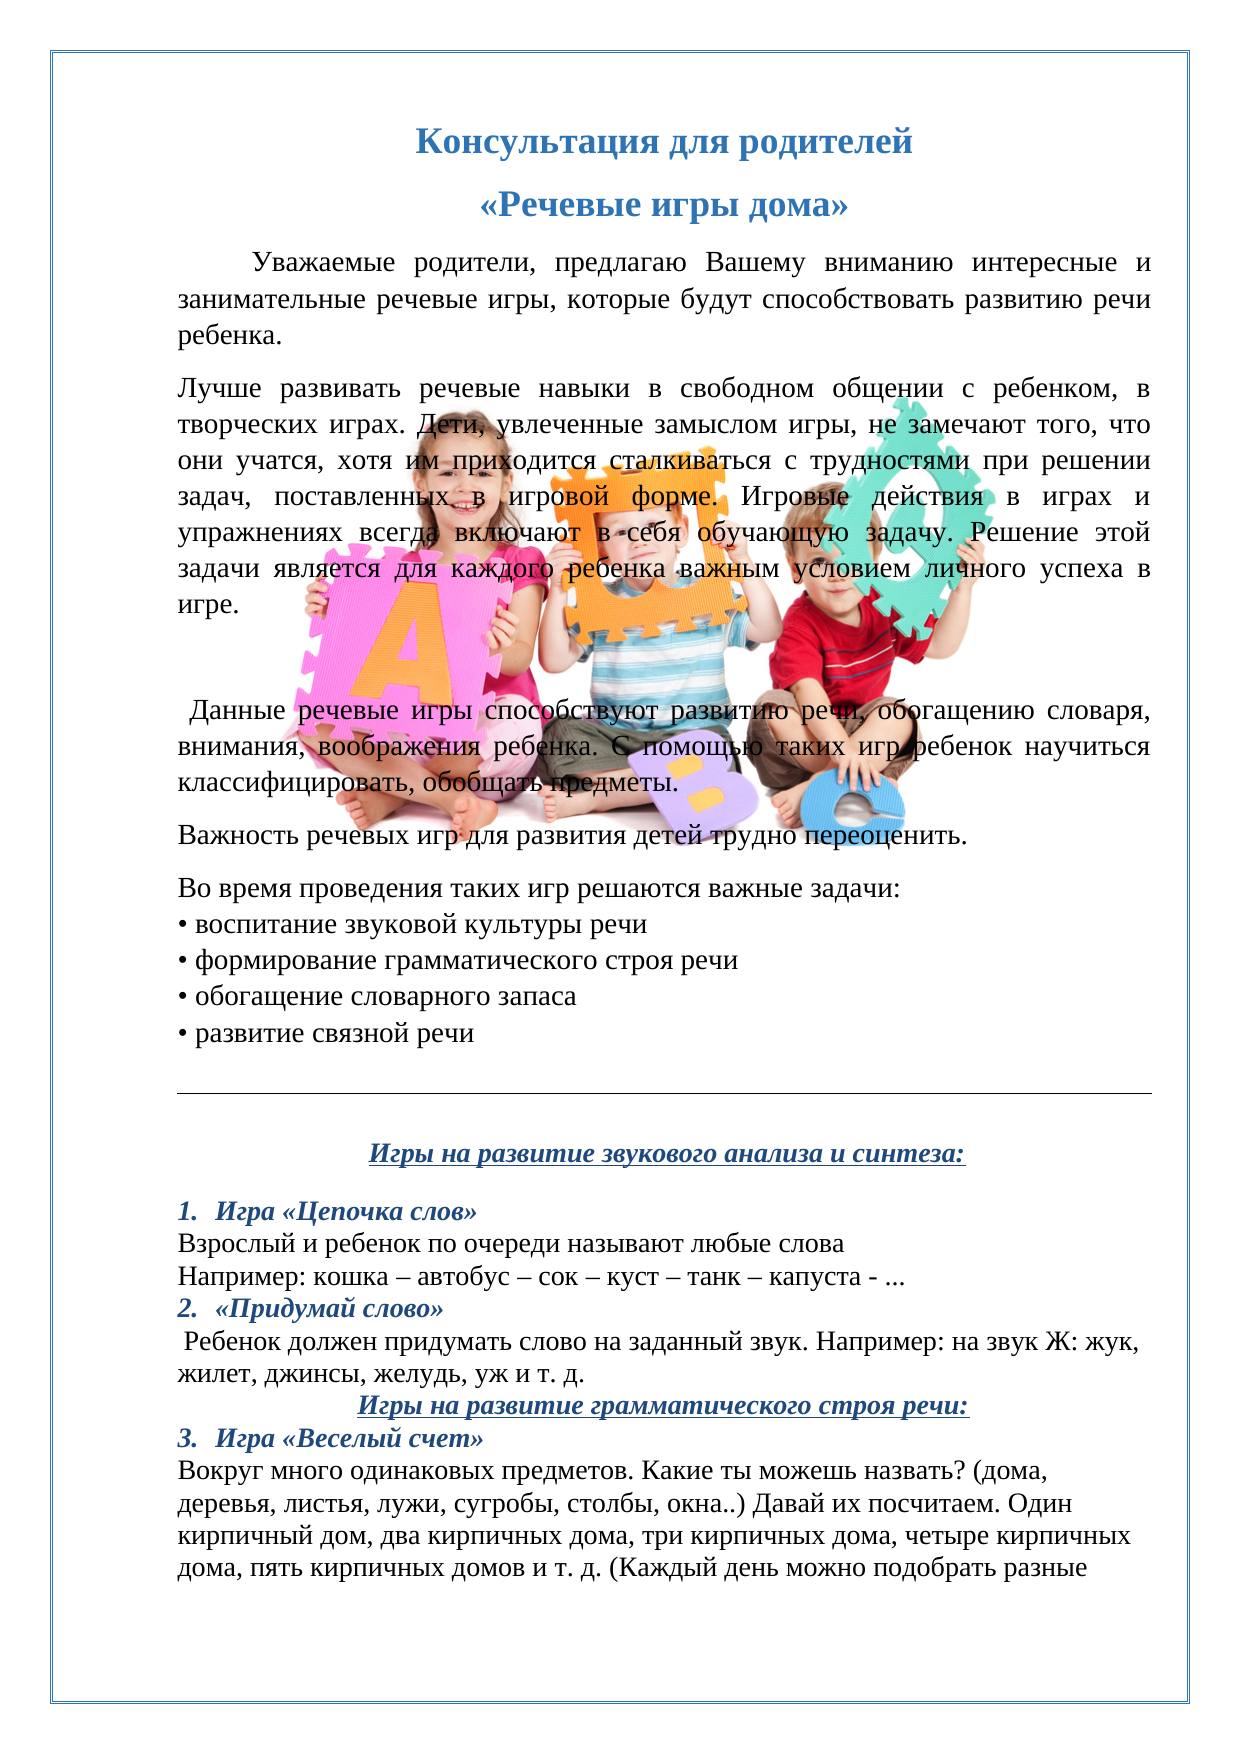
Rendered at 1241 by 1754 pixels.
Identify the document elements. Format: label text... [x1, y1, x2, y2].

picture [118, 224, 1123, 893]
text Взрослый и ребенок по очереди называют любые слова [177, 1226, 1152, 1259]
text Важность речевых игр для развития детей трудно переоценить. [177, 817, 1152, 851]
list «Придумай слово» [177, 1291, 1152, 1324]
text Например: кошка – автобус – сок – куст – танк – капуста - ... [177, 1259, 1152, 1291]
text Данные речевые игры способствуют развитию речи, обогащению словаря, внимания, воображения ребенка. С помощью таких игр ребенок научиться классифицировать, обобщать предметы. [177, 692, 1152, 798]
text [177, 1453, 1152, 1583]
text «Речевые игры дома» [177, 181, 1152, 224]
text Консультация для родителей [177, 118, 1152, 161]
text Во время проведения таких игр решаются важные задачи: • воспитание звуковой культуры речи • формирование грамматического строя речи • обогащение словарного запаса • развитие связной речи [177, 870, 1152, 1048]
text Уважаемые родители, предлагаю Вашему вниманию интересные и занимательные речевые игры, которые будут способствовать развитию речи ребенка. [177, 244, 1152, 350]
text Лучше развивать речевые навыки в свободном общении с ребенком, в творческих играх. Дети, увлеченные замыслом игры, не замечают того, что они учатся, хотя им приходится сталкиваться с трудностями при решении задач, поставленных в игровой форме. Игровые действия в играх и упражнениях всегда включают в себя обучающую задачу. Решение этой задачи является для каждого ребенка важным условием личного успеха в игре. [177, 370, 1152, 620]
text Ребенок должен придумать слово на заданный звук. Например: на звук Ж: жук, жилет, джинсы, желудь, уж и т. д. [177, 1324, 1152, 1388]
text Игры на развитие звукового анализа и синтеза: [177, 1136, 1152, 1169]
list Игра «Цепочка слов» [177, 1194, 1152, 1226]
text Игры на развитие грамматического строя речи: [177, 1388, 1152, 1421]
list Игра «Веселый счет» [177, 1421, 1152, 1453]
